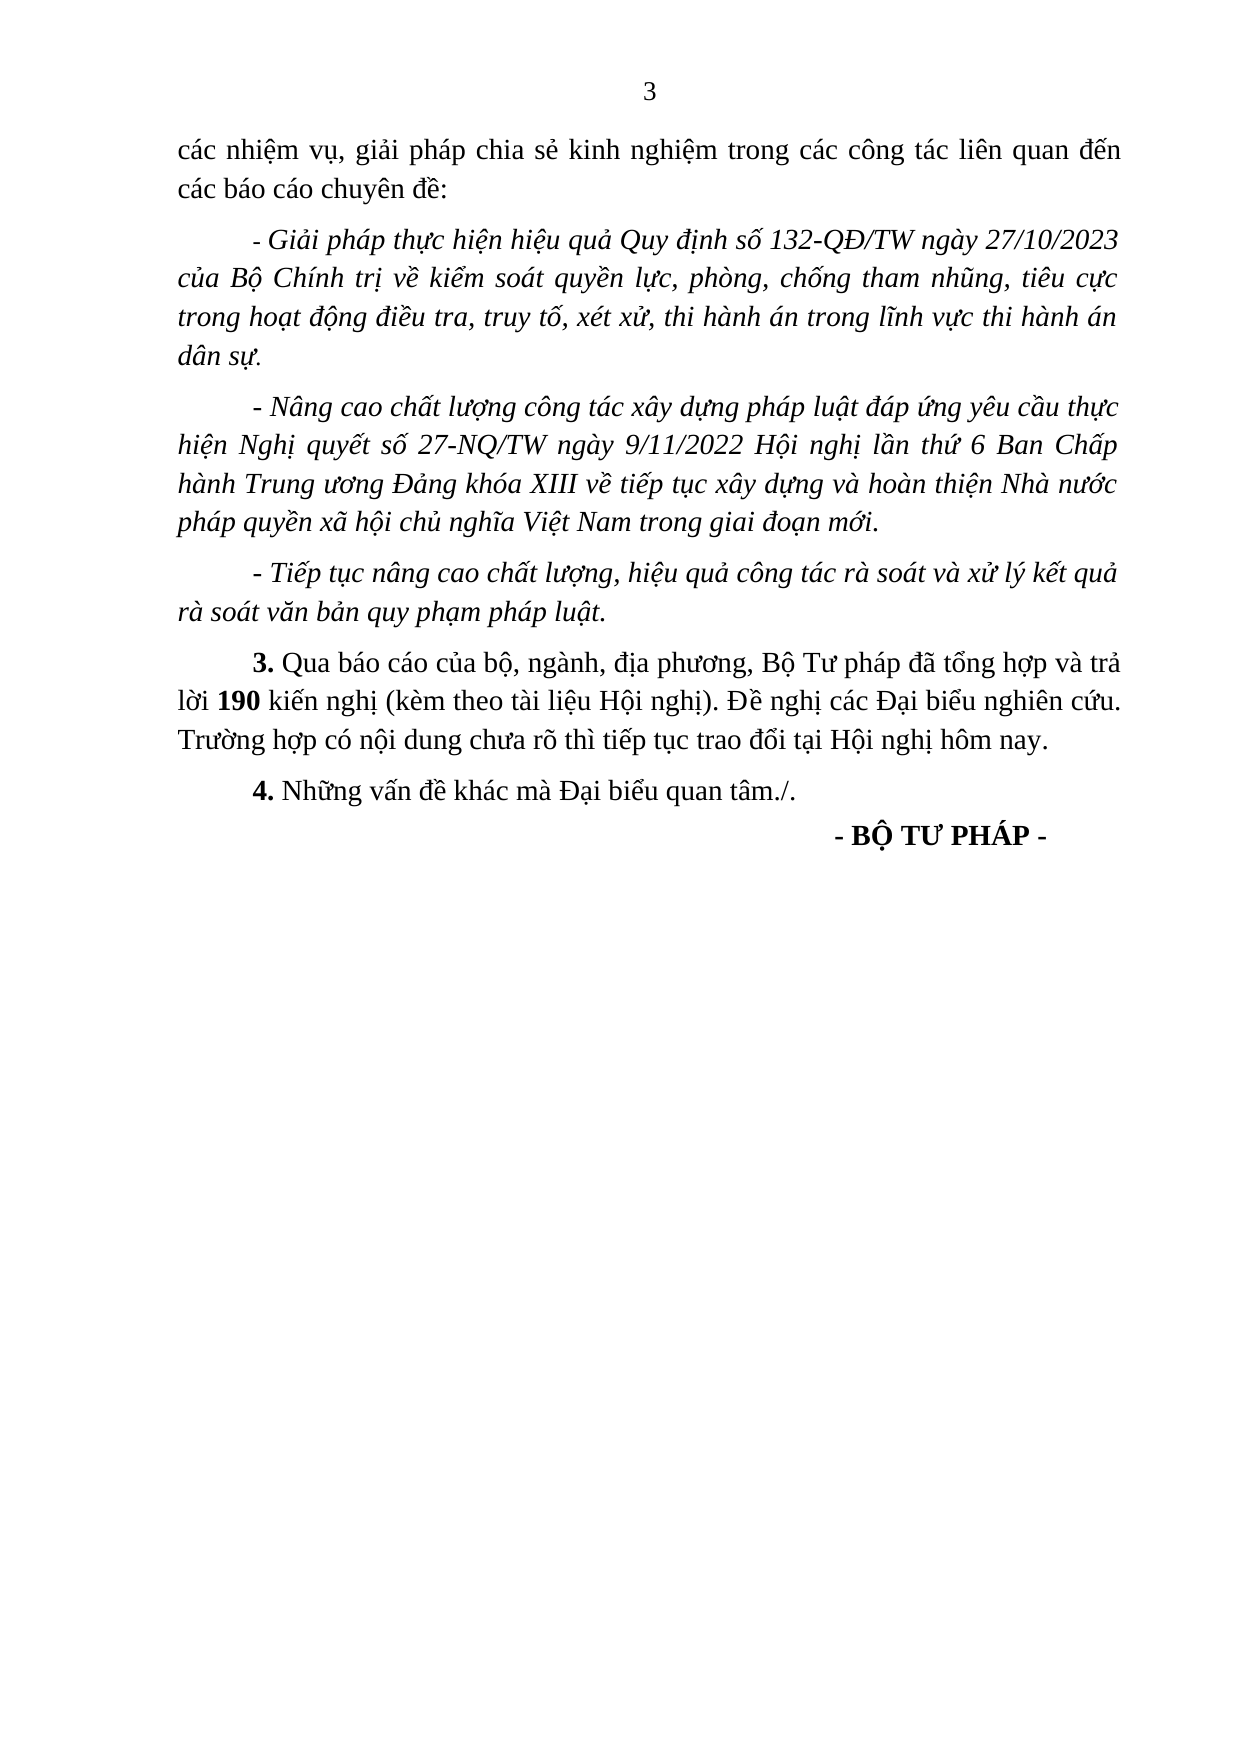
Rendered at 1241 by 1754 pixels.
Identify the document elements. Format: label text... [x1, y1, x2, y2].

text - BỘ TƯ PHÁP - [177, 818, 1122, 851]
text - Nâng cao chất lượng công tác xây dựng pháp luật đáp ứng yêu cầu thực hiện Nghị quyết số 27-NQ/TW ngày 9/11/2022 Hội nghị lần thứ 6 Ban Chấp hành Trung ương Đảng khóa XIII về tiếp tục xây dựng và hoàn thiện Nhà nước pháp quyền xã hội chủ nghĩa Việt Nam trong giai đoạn mới. [177, 389, 1122, 538]
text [177, 132, 1122, 204]
text 4. Những vấn đề khác mà Đại biểu quan tâm./. [177, 773, 1122, 807]
text 3. Qua báo cáo của bộ, ngành, địa phương, Bộ Tư pháp đã tổng hợp và trả lời 190 kiến nghị (kèm theo tài liệu Hội nghị). Đề nghị các Đại biểu nghiên cứu. Trường hợp có nội dung chưa rõ thì tiếp tục trao đổi tại Hội nghị hôm nay. [177, 645, 1122, 756]
text - Giải pháp thực hiện hiệu quả Quy định số 132-QĐ/TW ngày 27/10/2023 của Bộ Chính trị về kiểm soát quyền lực, phòng, chống tham nhũng, tiêu cực trong hoạt động điều tra, truy tố, xét xử, thi hành án trong lĩnh vực thi hành án dân sự. [177, 222, 1122, 371]
text - Tiếp tục nâng cao chất lượng, hiệu quả công tác rà soát và xử lý kết quả rà soát văn bản quy phạm pháp luật. [177, 555, 1122, 627]
